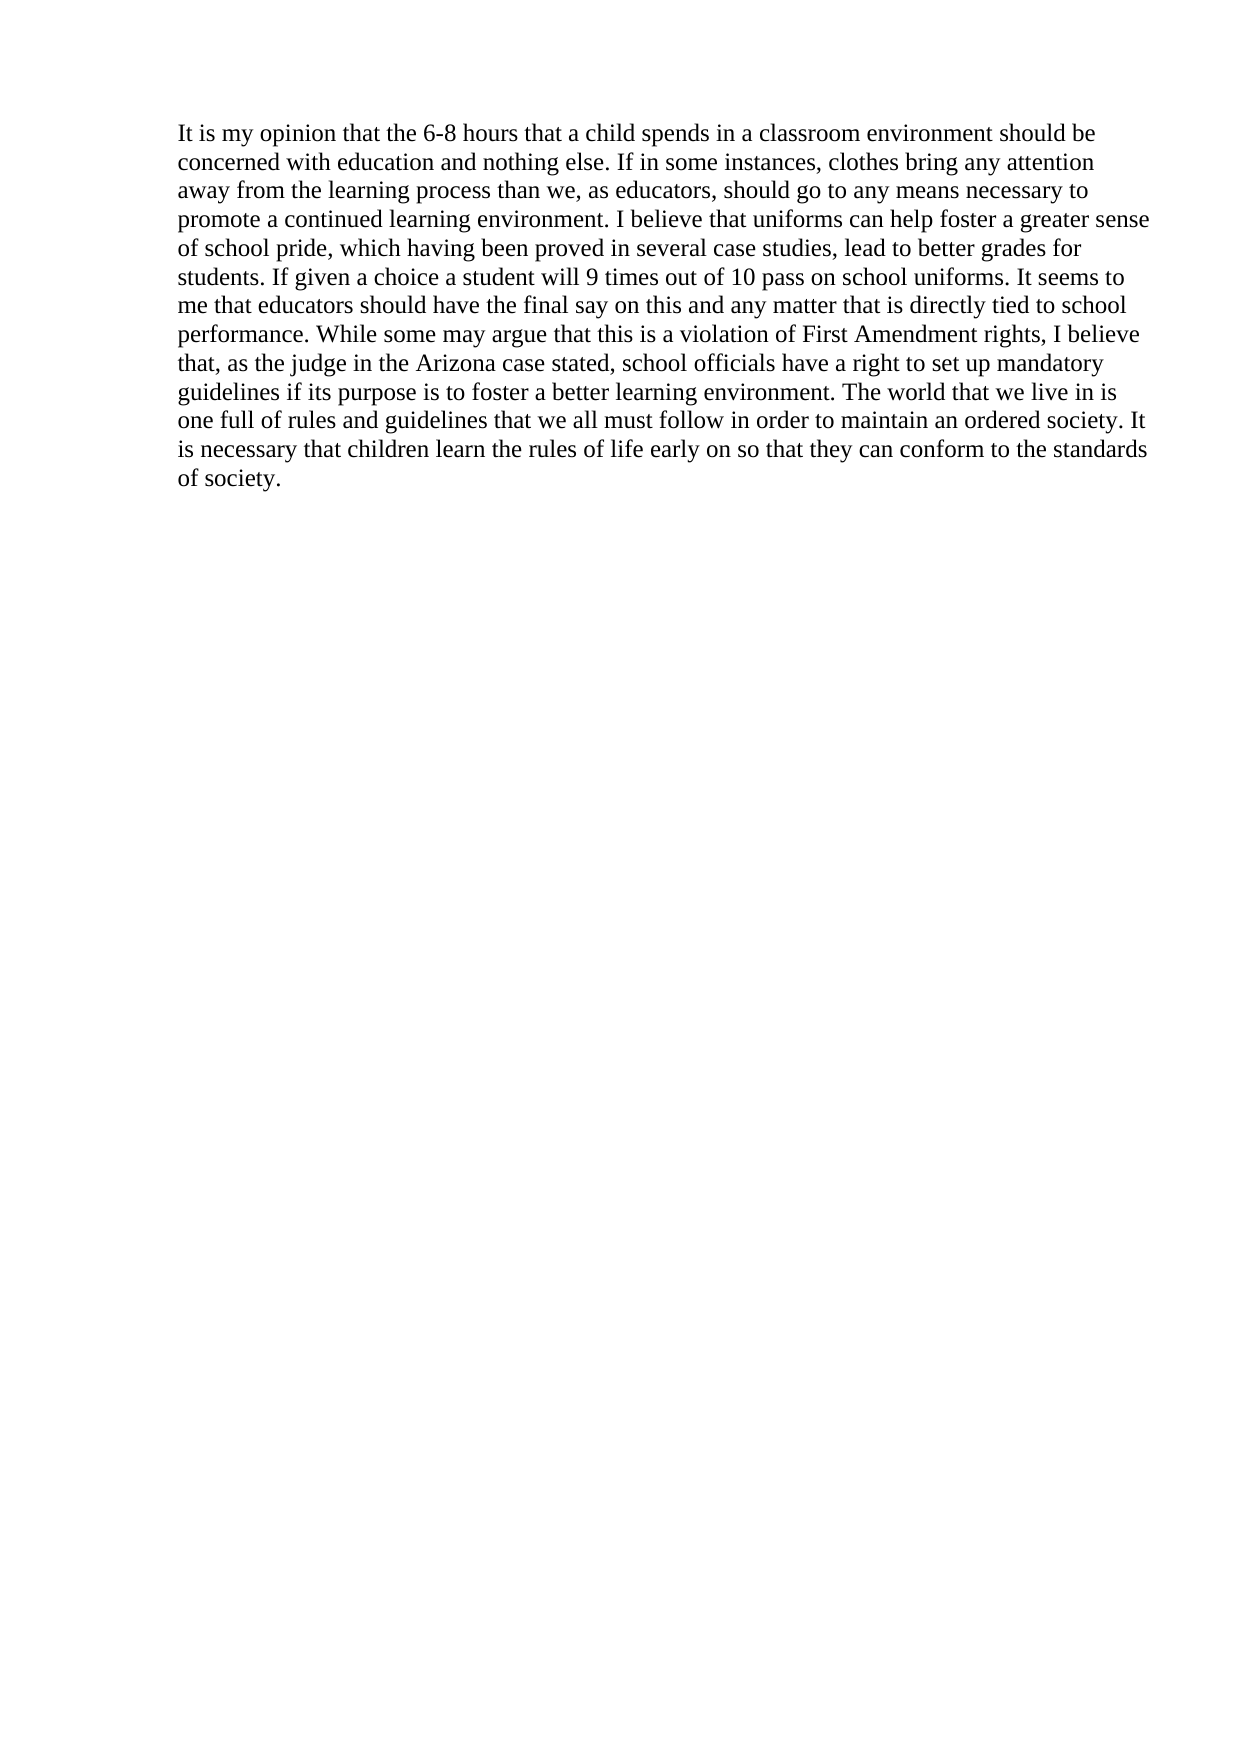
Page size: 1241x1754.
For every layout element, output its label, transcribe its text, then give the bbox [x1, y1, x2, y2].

text It is my opinion that the 6-8 hours that a child spends in a classroom environment should be concerned with education and nothing else. If in some instances, clothes bring any attention away from the learning process than we, as educators, should go to any means necessary to promote a continued learning environment. I believe that uniforms can help foster a greater sense of school pride, which having been proved in several case studies, lead to better grades for students. If given a choice a student will 9 times out of 10 pass on school uniforms. It seems to me that educators should have the final say on this and any matter that is directly tied to school performance. While some may argue that this is a violation of First Amendment rights, I believe that, as the judge in the Arizona case stated, school officials have a right to set up mandatory guidelines if its purpose is to foster a better learning environment. The world that we live in is one full of rules and guidelines that we all must follow in order to maintain an ordered society. It is necessary that children learn the rules of life early on so that they can conform to the standards of society. [177, 118, 1152, 492]
